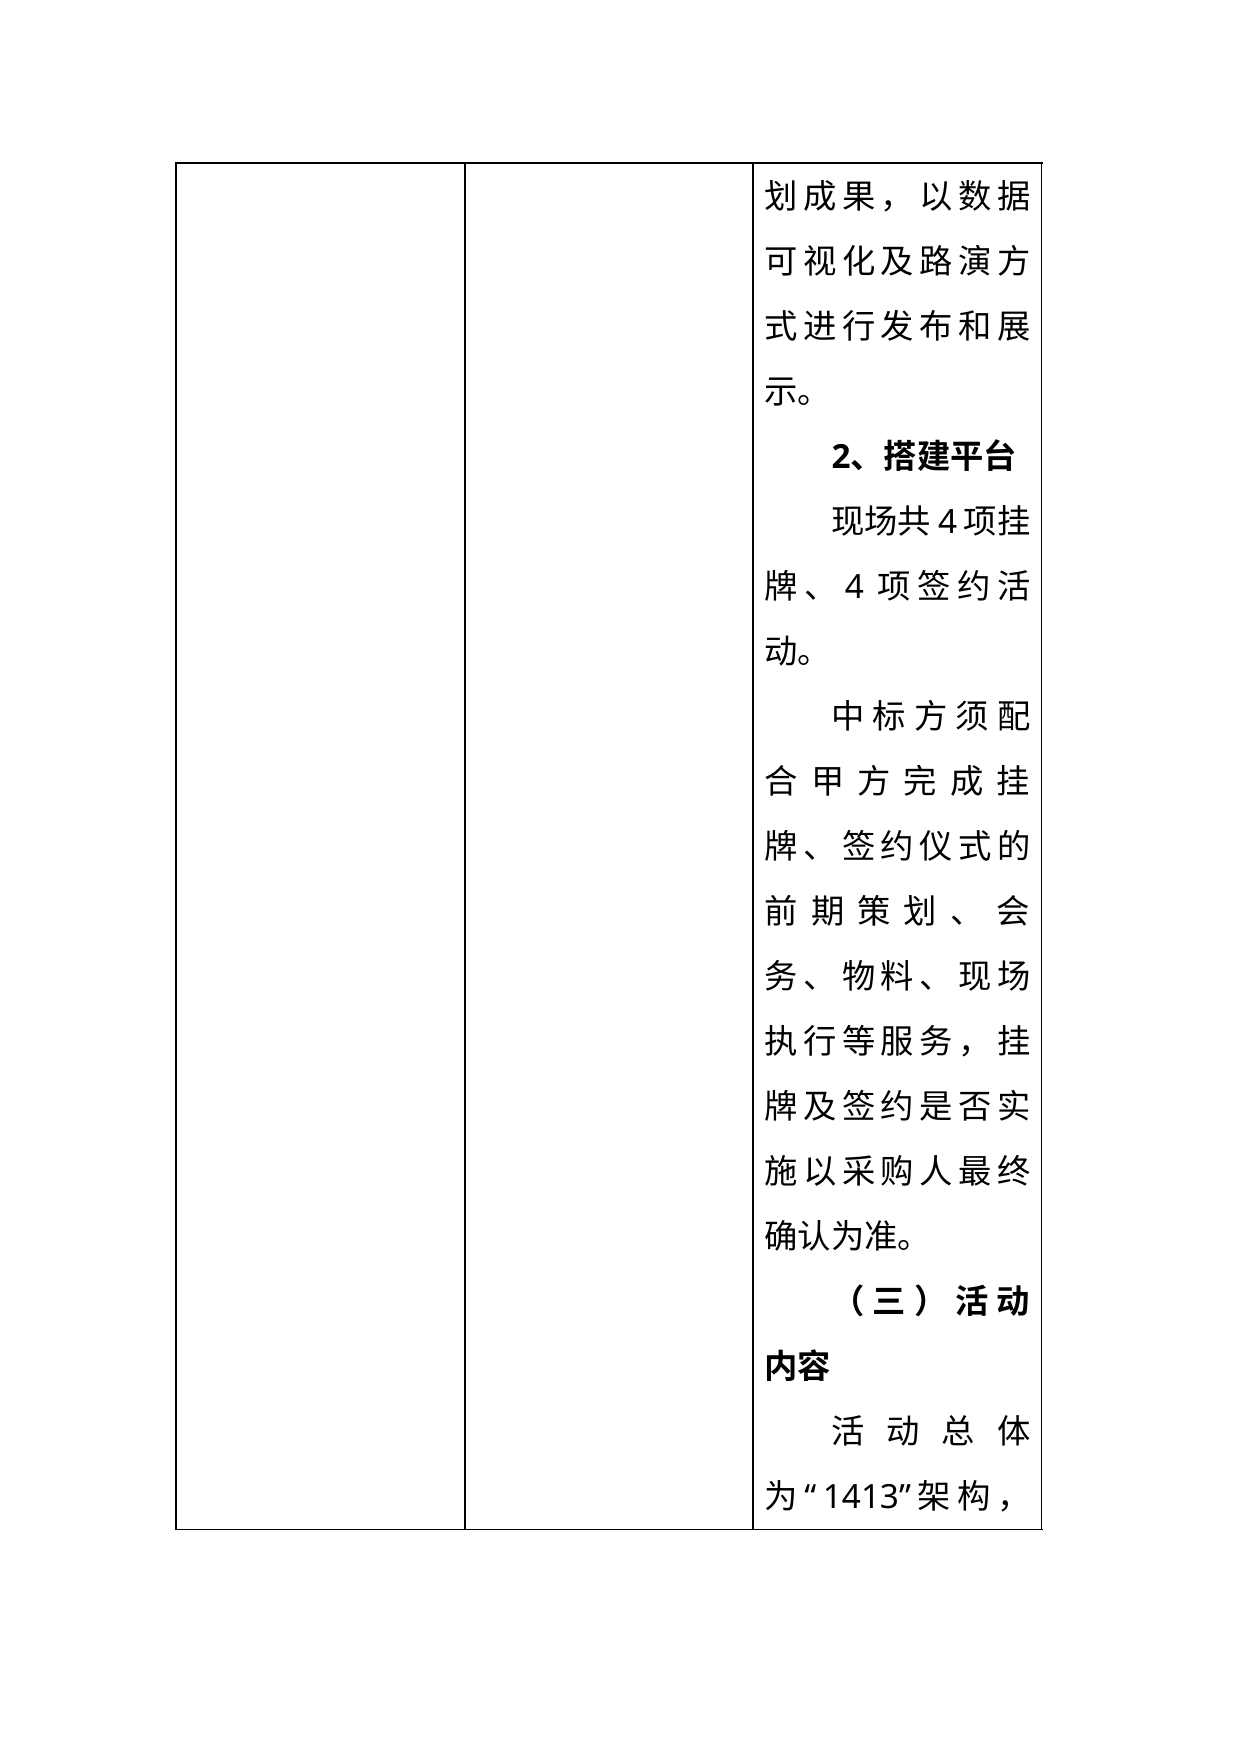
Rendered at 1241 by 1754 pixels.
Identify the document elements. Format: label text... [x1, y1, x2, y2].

table_cell ★ [466, 164, 752, 1528]
table_cell 1 [177, 164, 464, 1528]
